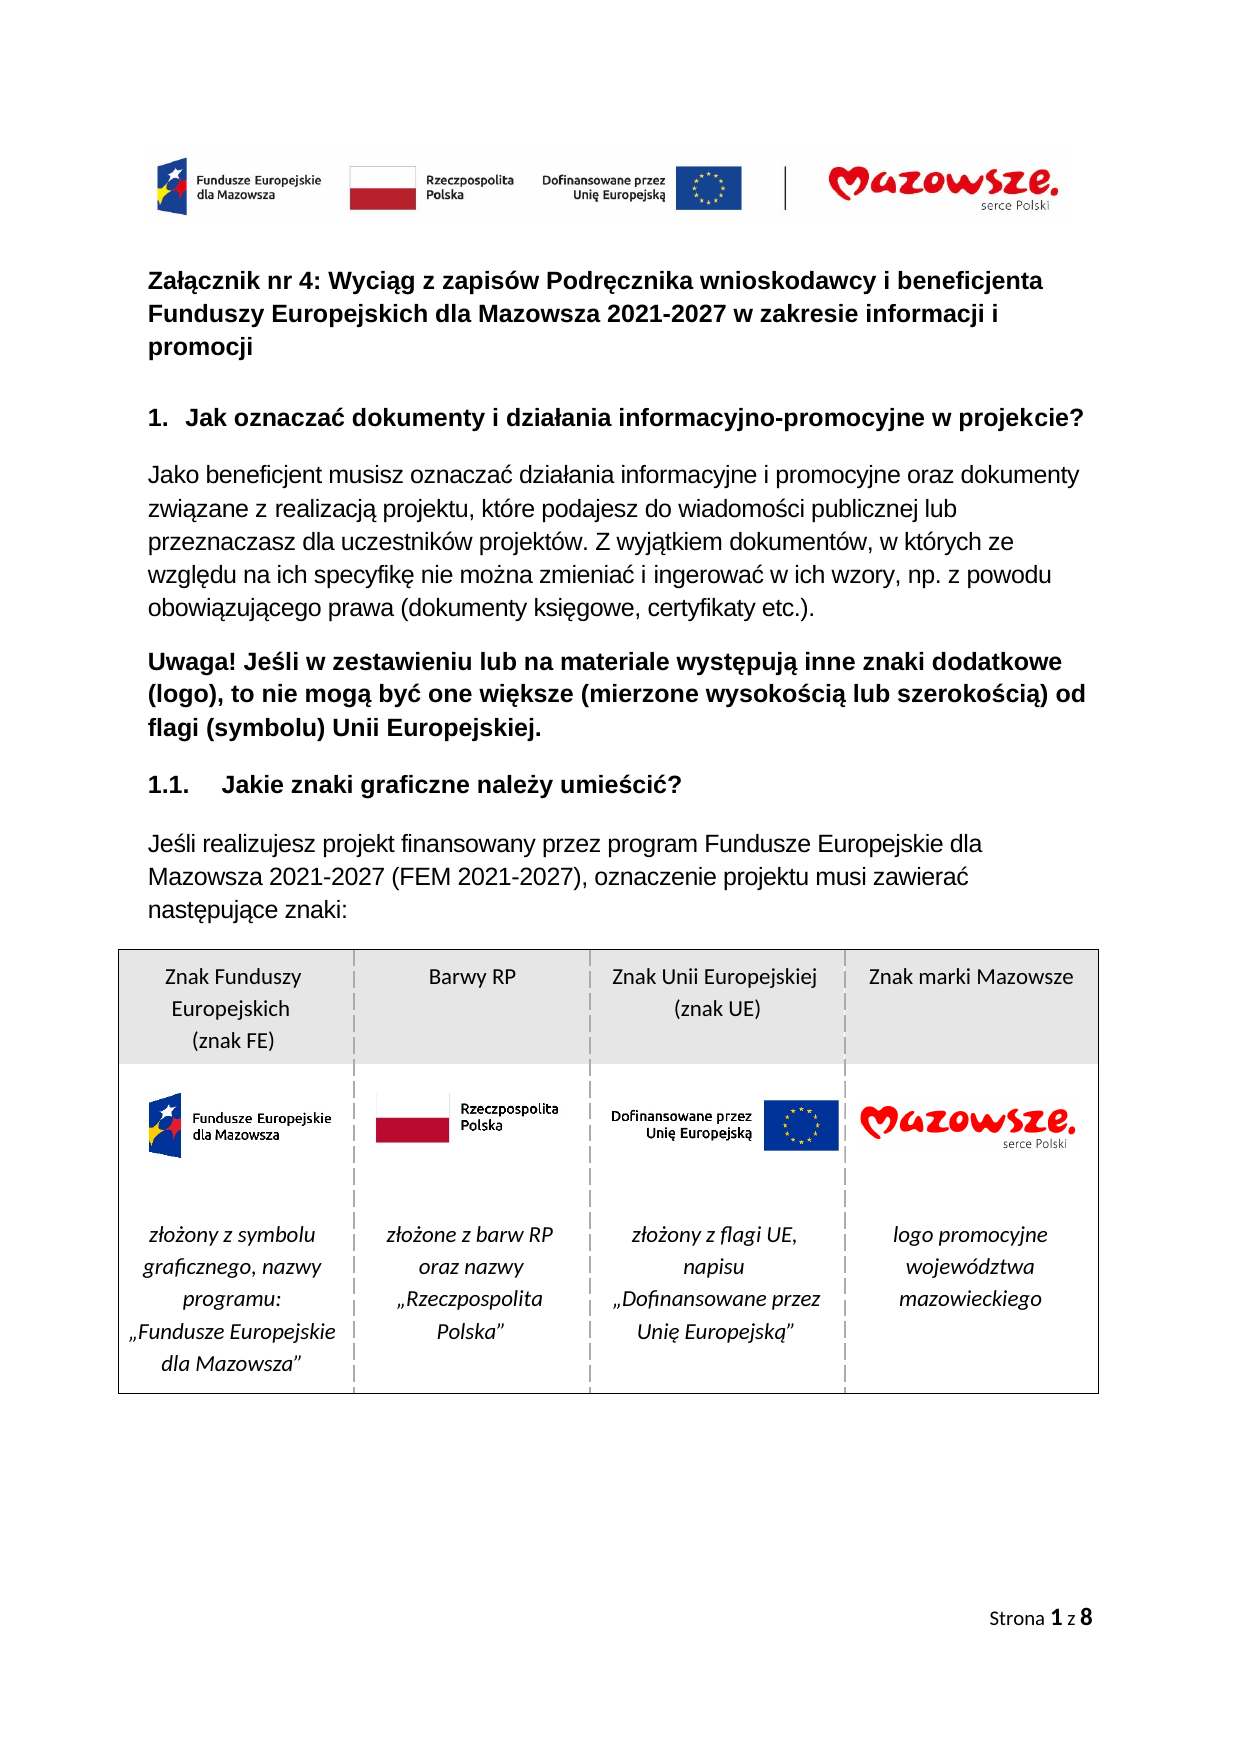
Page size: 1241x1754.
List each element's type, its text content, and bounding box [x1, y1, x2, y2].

text Jako beneficjent musisz oznaczać działania informacyjne i promocyjne oraz dokumenty związane z realizacją projektu, które podajesz do wiadomości publicznej lub przeznaczasz dla uczestników projektów. Z wyjątkiem dokumentów, w których ze względu na ich specyfikę nie można zmieniać i ingerować w ich wzory, np. z powodu obowiązującego prawa (dokumenty księgowe, certyfikaty etc.). [148, 461, 1093, 621]
picture [859, 1098, 1078, 1153]
table_header Znak Unii Europejskiej (znak UE) [590, 950, 844, 1064]
table_cell [590, 1065, 844, 1208]
table_cell [119, 1065, 354, 1208]
table_cell złożone z barw RP oraz nazwy „Rzeczpospolita Polska” [354, 1208, 590, 1393]
text Uwaga! Jeśli w zestawieniu lub na materiale występują inne znaki dodatkowe (logo), to nie mogą być one większe (mierzone wysokością lub szerokością) od flagi (symbolu) Unii Europejskiej. [148, 646, 1093, 741]
subtitle Jak oznaczać dokumenty i działania informacyjno-promocyjne w projekcie? [148, 402, 1093, 431]
picture [359, 1077, 574, 1159]
text Jeśli realizujesz projekt finansowany przez program Fundusze Europejskie dla Mazowsza 2021-2027 (FEM 2021-2027), oznaczenie projektu musi zawierać następujące znaki: [148, 828, 1093, 923]
table_header Barwy RP [354, 950, 590, 1064]
table_cell złożony z flagi UE, napisu „Dofinansowane przez Unię Europejską” [590, 1208, 844, 1393]
table_cell logo promocyjne województwa mazowieckiego [845, 1208, 1098, 1393]
picture [595, 1083, 845, 1167]
table_cell złożony z symbolu graficznego, nazwy programu: „Fundusze Europejskie dla Mazowsza” [119, 1208, 354, 1393]
text Załącznik nr 4: Wyciąg z zapisów Podręcznika wnioskodawcy i beneficjenta Funduszy Europejskich dla Mazowsza 2021-2027 w zakresie informacji i promocji [148, 266, 1093, 361]
table_header Znak marki Mazowsze [845, 950, 1098, 1064]
table_cell [845, 1065, 1098, 1208]
subtitle Jakie znaki graficzne należy umieścić? [148, 771, 1093, 799]
table_cell [354, 1065, 590, 1208]
table_header Znak Funduszy Europejskich (znak FE) [119, 950, 354, 1064]
picture [147, 147, 1068, 225]
picture [132, 1077, 347, 1174]
